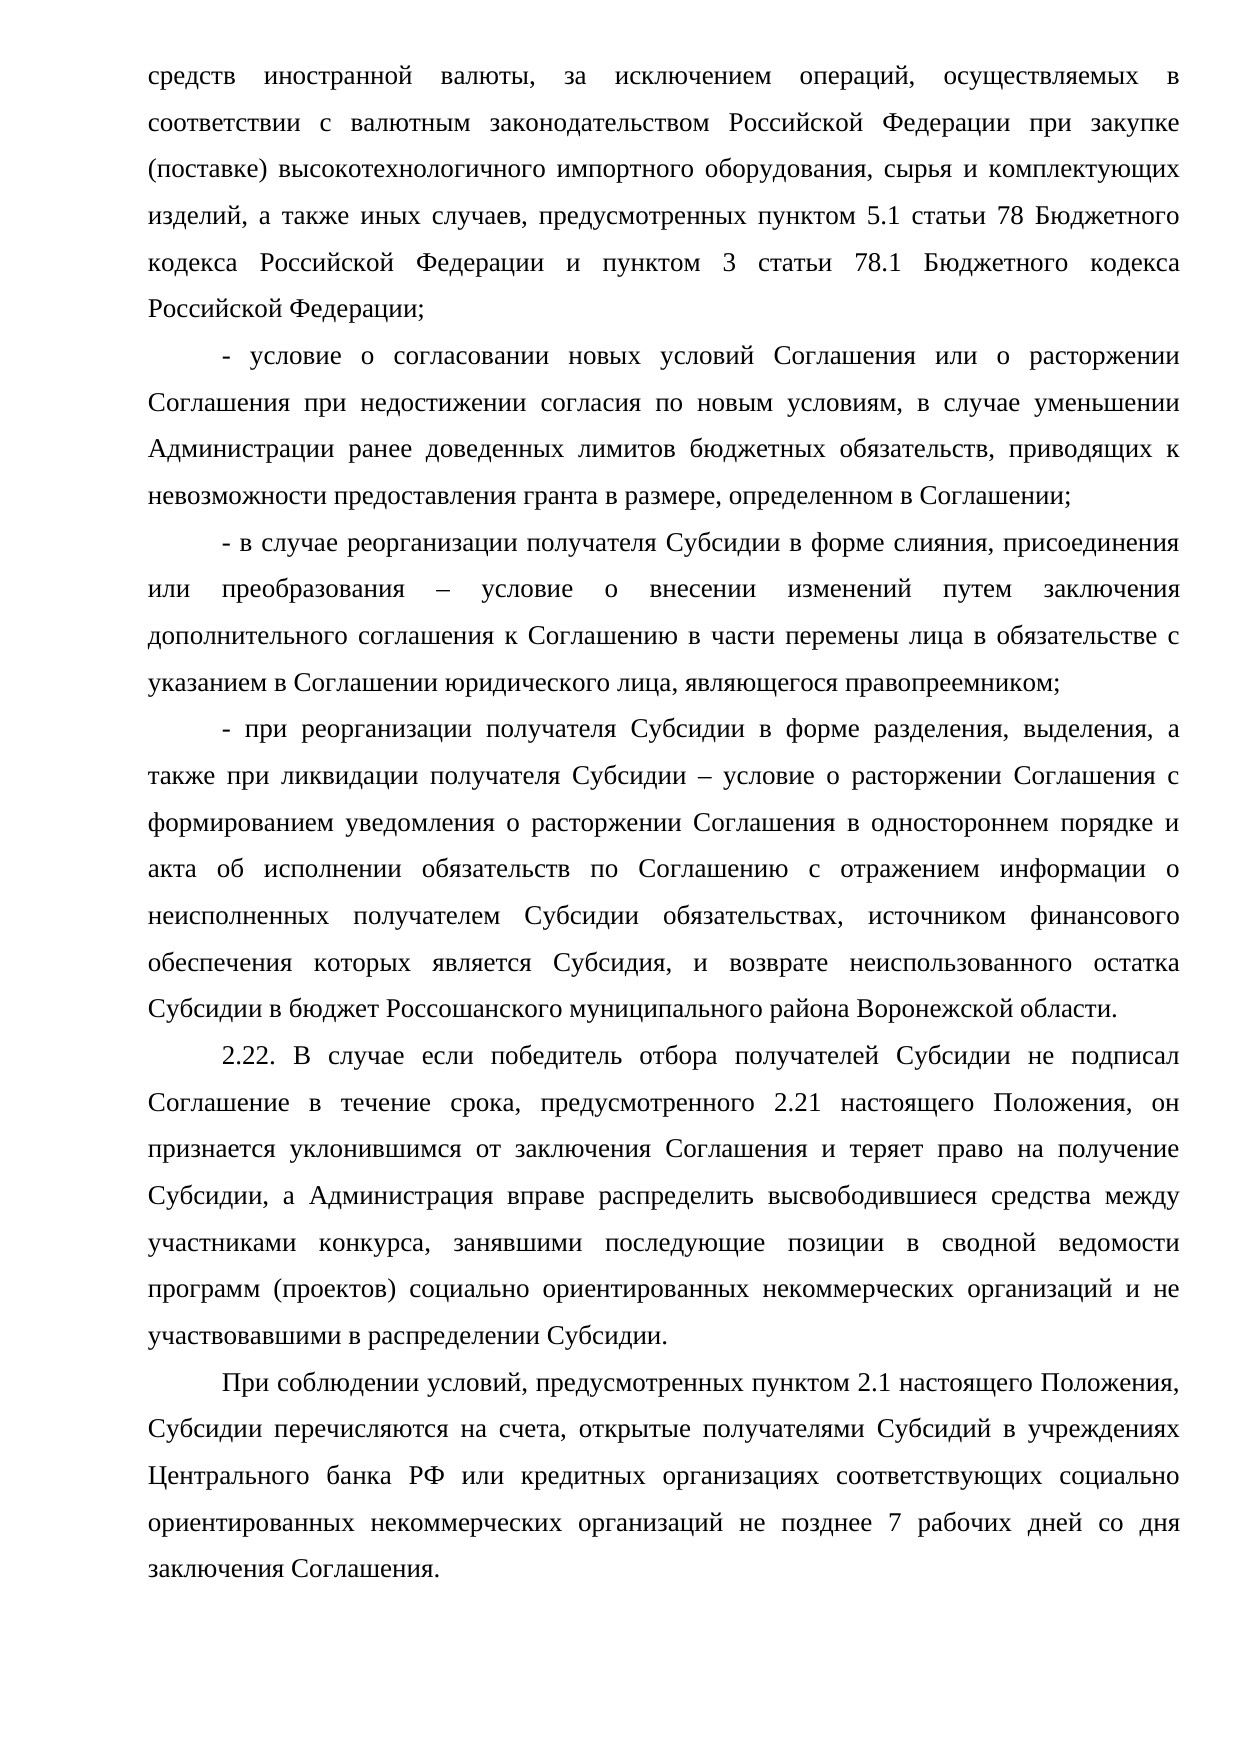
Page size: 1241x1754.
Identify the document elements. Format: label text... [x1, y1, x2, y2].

text 2.22. В случае если победитель отбора получателей Субсидии не подписал Соглашение в течение срока, предусмотренного 2.21 настоящего Положения, он признается уклонившимся от заключения Соглашения и теряет право на получение Субсидии, а Администрация вправе распределить высвободившиеся средства между участниками конкурса, занявшими последующие позиции в сводной ведомости программ (проектов) социально ориентированных некоммерческих организаций и не участвовавшими в распределении Субсидии. [148, 1039, 1181, 1350]
text - условие о согласовании новых условий Соглашения или о расторжении Соглашения при недостижении согласия по новым условиям, в случае уменьшении Администрации ранее доведенных лимитов бюджетных обязательств, приводящих к невозможности предоставления гранта в размере, определенном в Соглашении; [148, 339, 1181, 510]
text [148, 59, 1181, 323]
text - в случае реорганизации получателя Субсидии в форме слияния, присоединения или преобразования – условие о внесении изменений путем заключения дополнительного соглашения к Соглашению в части перемены лица в обязательстве с указанием в Соглашении юридического лица, являющегося правопреемником; [148, 526, 1181, 697]
text При соблюдении условий, предусмотренных пунктом 2.1 настоящего Положения, Субсидии перечисляются на счета, открытые получателями Субсидий в учреждениях Центрального банка РФ или кредитных организациях соответствующих социально ориентированных некоммерческих организаций не позднее 7 рабочих дней со дня заключения Соглашения. [148, 1366, 1181, 1583]
text - при реорганизации получателя Субсидии в форме разделения, выделения, а также при ликвидации получателя Субсидии – условие о расторжении Соглашения с формированием уведомления о расторжении Соглашения в одностороннем порядке и акта об исполнении обязательств по Соглашению с отражением информации о неисполненных получателем Субсидии обязательствах, источником финансового обеспечения которых является Субсидия, и возврате неиспользованного остатка Субсидии в бюджет Россошанского муниципального района Воронежской области. [148, 712, 1181, 1023]
